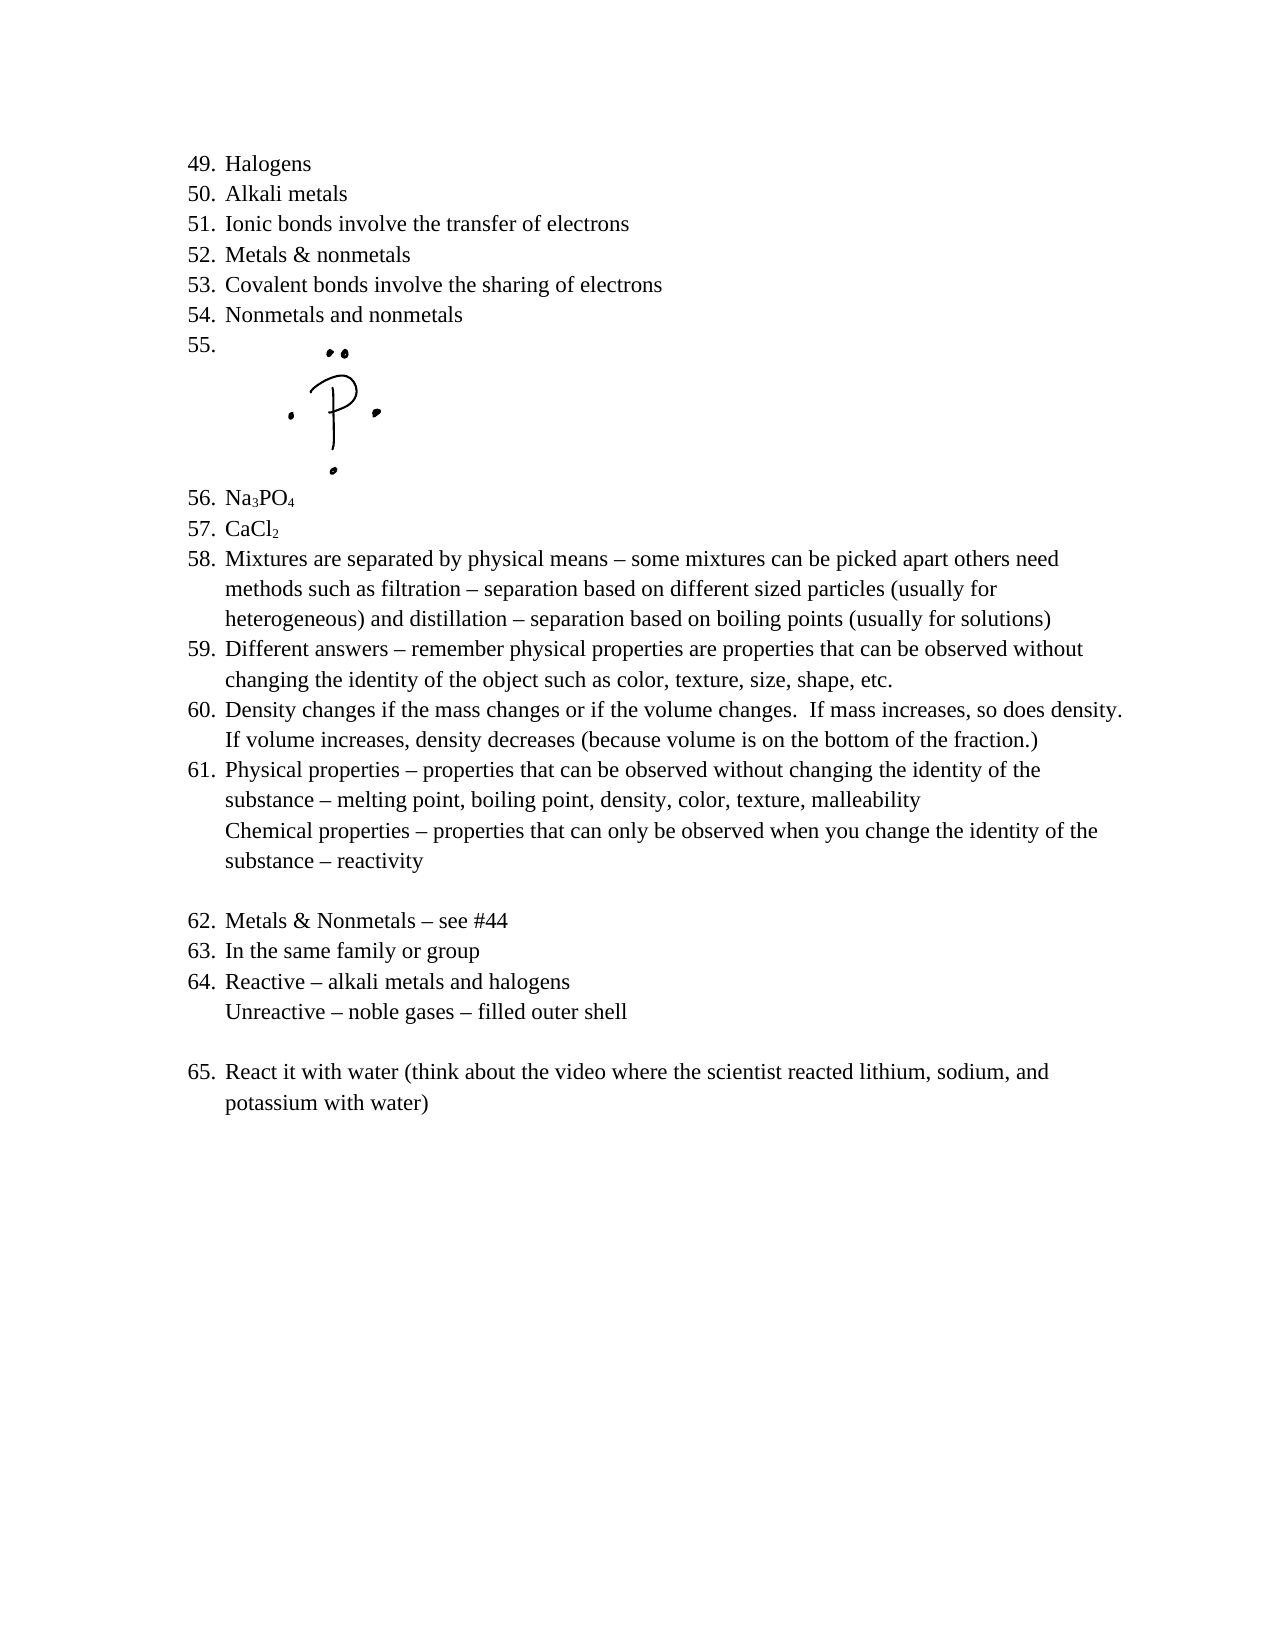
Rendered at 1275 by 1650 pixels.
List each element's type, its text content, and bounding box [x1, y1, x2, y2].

list Physical properties – properties that can be observed without changing the identity of the substance – melting point, boiling point, density, color, texture, malleability [187, 756, 1125, 813]
list React it with water (think about the video where the scientist reacted lithium, sodium, and potassium with water) [187, 1058, 1125, 1115]
list Mixtures are separated by physical means – some mixtures can be picked apart others need methods such as filtration – separation based on different sized particles (usually for heterogeneous) and distillation – separation based on boiling points (usually for solutions) [187, 545, 1125, 632]
list Chemical properties – properties that can only be observed when you change the identity of the substance – reactivity [225, 817, 1125, 873]
list Reactive – alkali metals and halogens [187, 968, 1125, 994]
list Density changes if the mass changes or if the volume changes. If mass increases, so does density. If volume increases, density decreases (because volume is on the bottom of the fraction.) [187, 696, 1125, 752]
list Different answers – remember physical properties are properties that can be observed without changing the identity of the object such as color, texture, size, shape, etc. [187, 635, 1125, 692]
list Ionic bonds involve the transfer of electrons [187, 210, 1125, 237]
list Na3PO4 [187, 484, 1125, 511]
list In the same family or group [187, 937, 1125, 964]
list Metals & Nonmetals – see #44 [187, 907, 1125, 934]
list Unreactive – noble gases – filled outer shell [225, 998, 1125, 1024]
list Nonmetals and nonmetals [187, 301, 1125, 327]
list Covalent bonds involve the sharing of electrons [187, 271, 1125, 297]
list Halogens [187, 150, 1125, 176]
list Alkali metals [187, 180, 1125, 207]
list CaCl2 [187, 514, 1125, 541]
list Metals & nonmetals [187, 241, 1125, 267]
